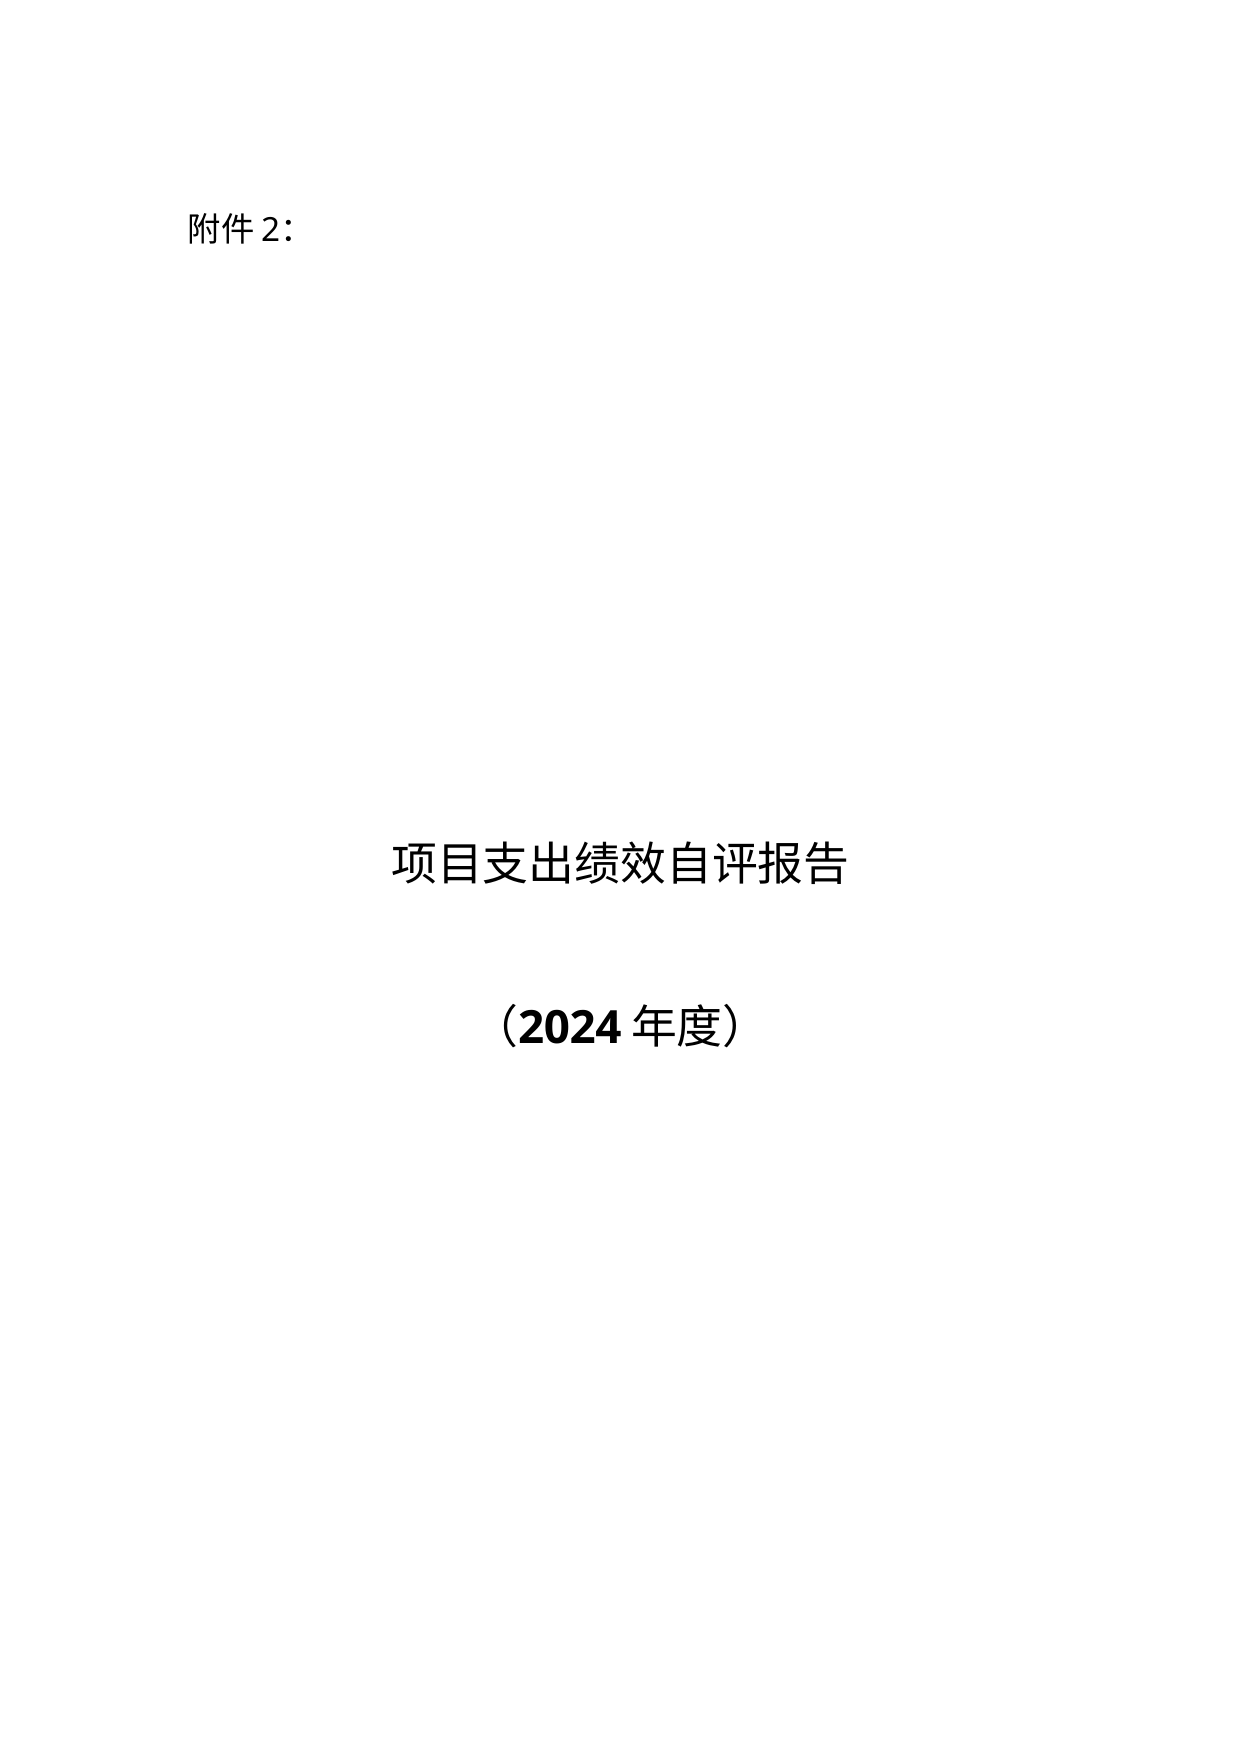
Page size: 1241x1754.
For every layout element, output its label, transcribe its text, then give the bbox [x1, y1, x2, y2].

text （2024年度） [187, 974, 1053, 1072]
text 附件2： [187, 194, 1053, 259]
text 项目支出绩效自评报告 [187, 812, 1053, 909]
